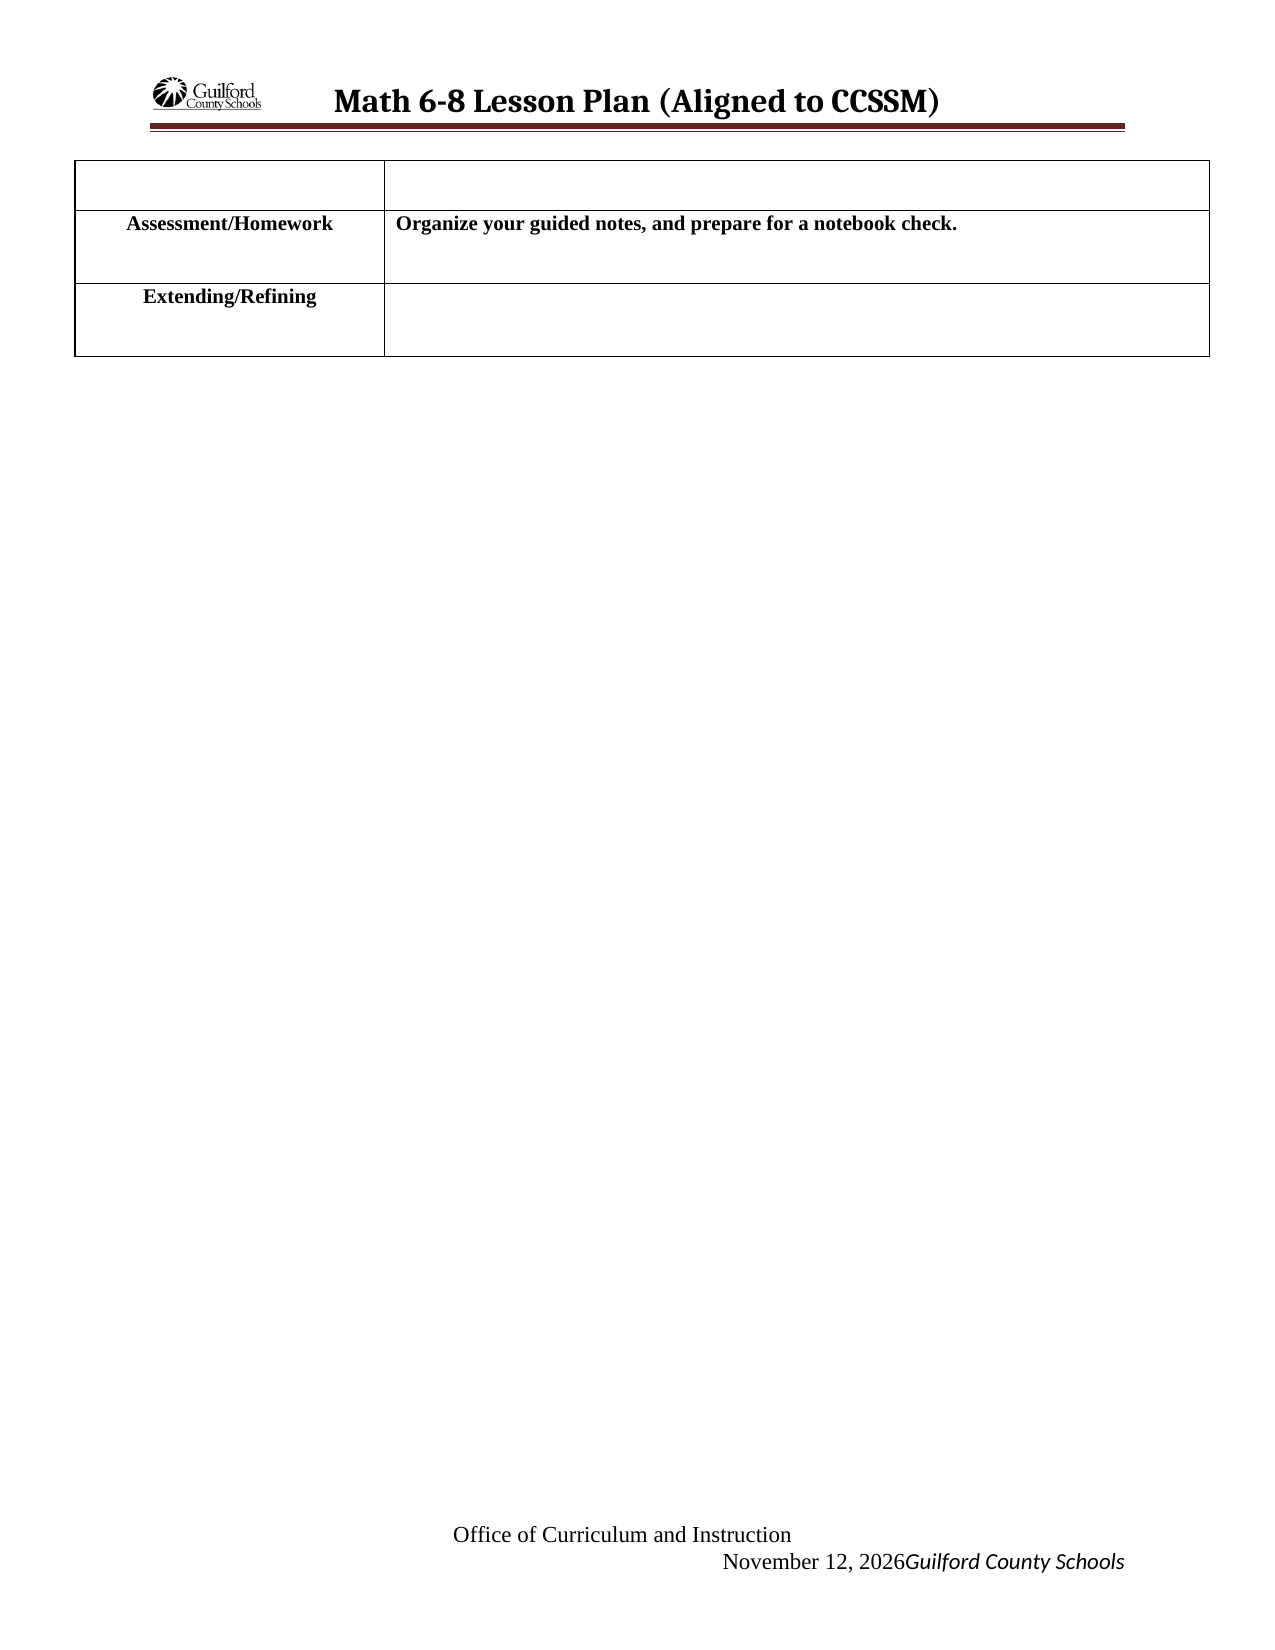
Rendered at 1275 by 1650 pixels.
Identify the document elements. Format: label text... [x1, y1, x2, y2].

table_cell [76, 161, 384, 209]
table_cell Assessment/Homework [76, 211, 384, 283]
picture [150, 75, 263, 113]
table_cell [385, 284, 1209, 356]
table_cell Extending/Refining [76, 284, 384, 356]
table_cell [385, 161, 1209, 209]
table_cell Organize your guided notes, and prepare for a notebook check. [385, 211, 1209, 283]
